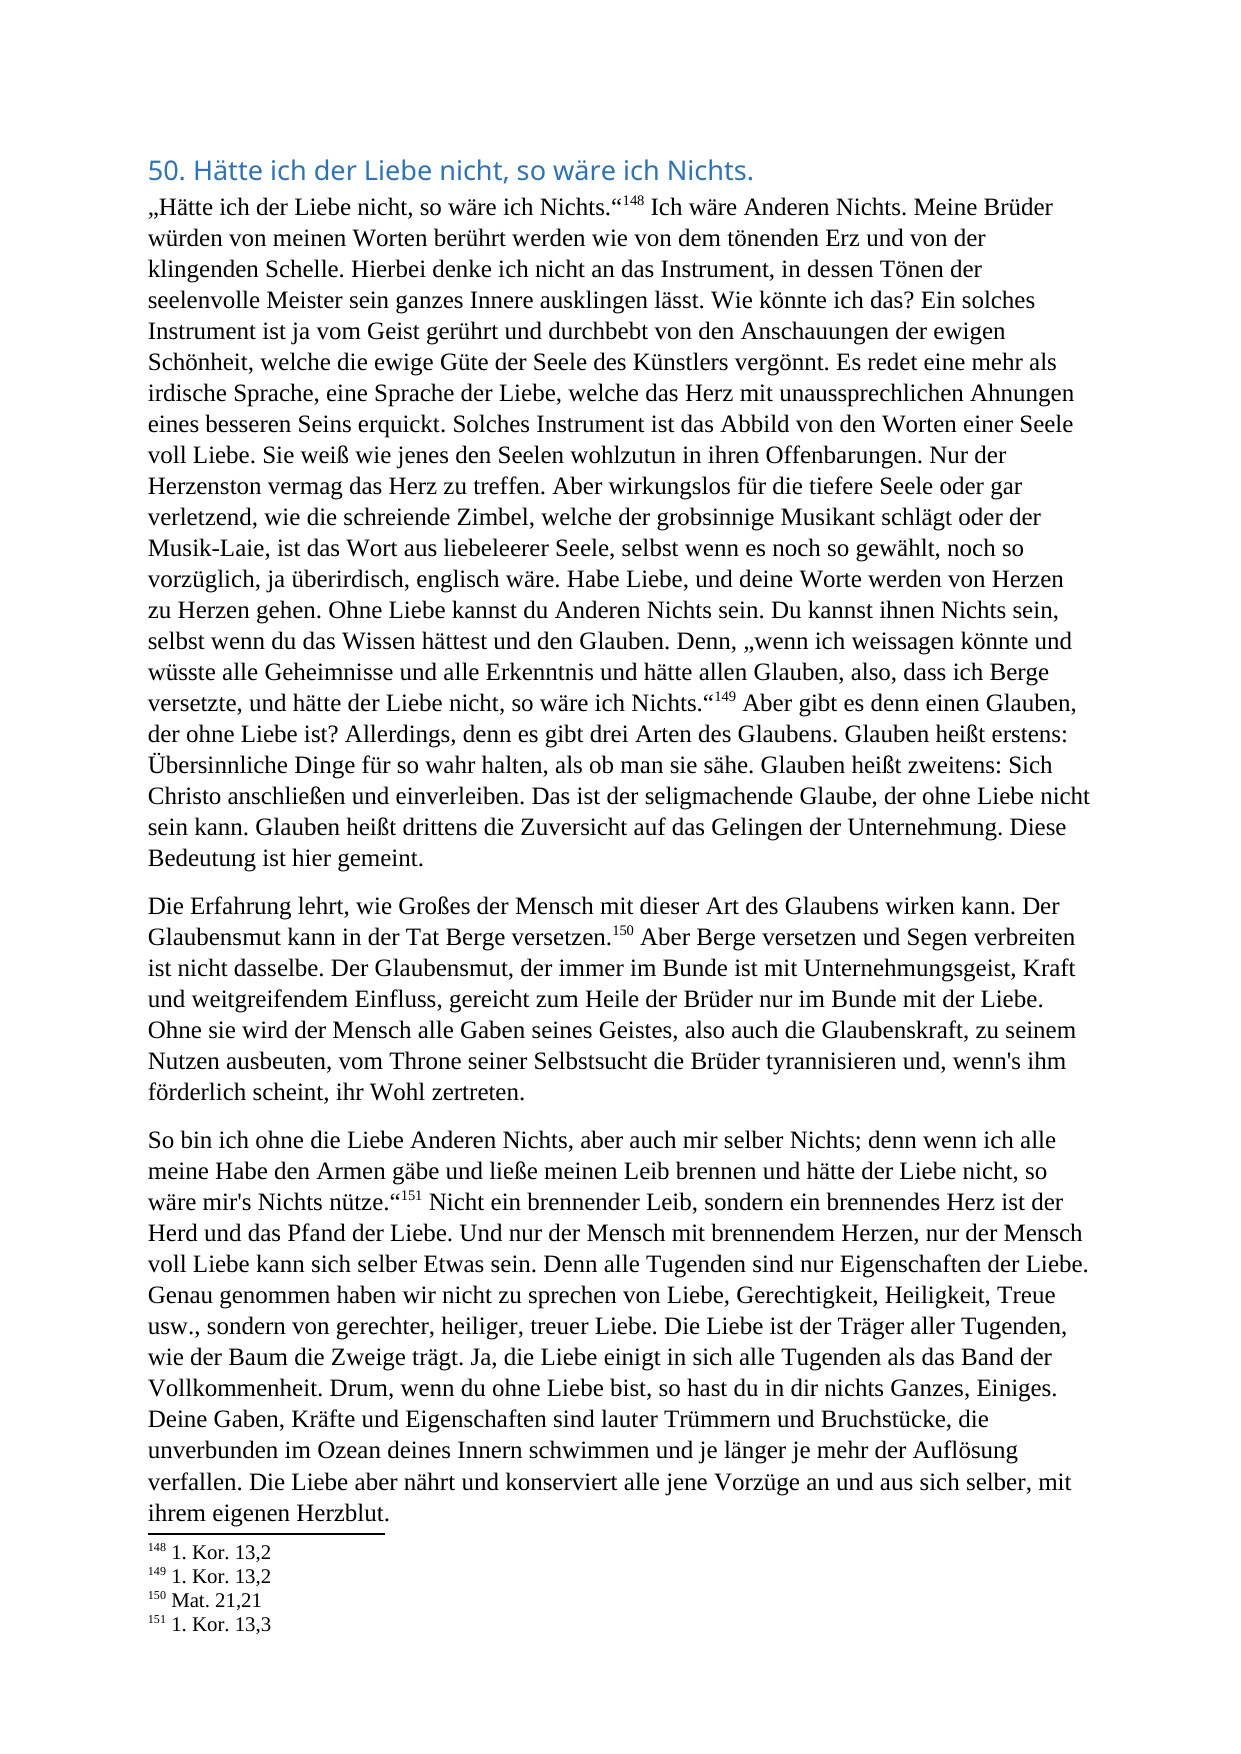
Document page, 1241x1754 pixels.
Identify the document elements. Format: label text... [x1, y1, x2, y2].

text Die Erfahrung lehrt, wie Großes der Mensch mit dieser Art des Glaubens wirken kann. Der Glaubensmut kann in der Tat Berge versetzen. Aber Berge versetzen und Segen verbreiten ist nicht dasselbe. Der Glaubensmut, der immer im Bunde ist mit Unternehmungsgeist, Kraft und weitgreifendem Einfluss, gereicht zum Heile der Brüder nur im Bunde mit der Liebe. Ohne sie wird der Mensch alle Gaben seines Geistes, also auch die Glaubenskraft, zu seinem Nutzen ausbeuten, vom Throne seiner Selbstsucht die Brüder tyrannisieren und, wenn's ihm förderlich scheint, ihr Wohl zertreten. [148, 891, 1093, 1106]
text So bin ich ohne die Liebe Anderen Nichts, aber auch mir selber Nichts; denn wenn ich alle meine Habe den Armen gäbe und ließe meinen Leib brennen und hätte der Liebe nicht, so wäre mir's Nichts nütze.“ Nicht ein brennender Leib, sondern ein brennendes Herz ist der Herd und das Pfand der Liebe. Und nur der Mensch mit brennendem Herzen, nur der Mensch voll Liebe kann sich selber Etwas sein. Denn alle Tugenden sind nur Eigenschaften der Liebe. Genau genommen haben wir nicht zu sprechen von Liebe, Gerechtigkeit, Heiligkeit, Treue usw., sondern von gerechter, heiliger, treuer Liebe. Die Liebe ist der Träger aller Tugenden, wie der Baum die Zweige trägt. Ja, die Liebe einigt in sich alle Tugenden als das Band der Vollkommenheit. Drum, wenn du ohne Liebe bist, so hast du in dir nichts Ganzes, Einiges. Deine Gaben, Kräfte und Eigenschaften sind lauter Trümmern und Bruchstücke, die unverbunden im Ozean deines Innern schwimmen und je länger je mehr der Auflösung verfallen. Die Liebe aber nährt und konserviert alle jene Vorzüge an und aus sich selber, mit ihrem eigenen Herzblut. [148, 1125, 1093, 1526]
text „Hätte ich der Liebe nicht, so wäre ich Nichts.“ Ich wäre Anderen Nichts. Meine Brüder würden von meinen Worten berührt werden wie von dem tönenden Erz und von der klingenden Schelle. Hierbei denke ich nicht an das Instrument, in dessen Tönen der seelenvolle Meister sein ganzes Innere ausklingen lässt. Wie könnte ich das? Ein solches Instrument ist ja vom Geist gerührt und durchbebt von den Anschauungen der ewigen Schönheit, welche die ewige Güte der Seele des Künstlers vergönnt. Es redet eine mehr als irdische Sprache, eine Sprache der Liebe, welche das Herz mit unaussprechlichen Ahnungen eines besseren Seins erquickt. Solches Instrument ist das Abbild von den Worten einer Seele voll Liebe. Sie weiß wie jenes den Seelen wohlzutun in ihren Offenbarungen. Nur der Herzenston vermag das Herz zu treffen. Aber wirkungslos für die tiefere Seele oder gar verletzend, wie die schreiende Zimbel, welche der grobsinnige Musikant schlägt oder der Musik-Laie, ist das Wort aus liebeleerer Seele, selbst wenn es noch so gewählt, noch so vorzüglich, ja überirdisch, englisch wäre. Habe Liebe, und deine Worte werden von Herzen zu Herzen gehen. Ohne Liebe kannst du Anderen Nichts sein. Du kannst ihnen Nichts sein, selbst wenn du das Wissen hättest und den Glauben. Denn, „wenn ich weissagen könnte und wüsste alle Geheimnisse und alle Erkenntnis und hätte allen Glauben, also, dass ich Berge versetzte, und hätte der Liebe nicht, so wäre ich Nichts.“ Aber gibt es denn einen Glauben, der ohne Liebe ist? Allerdings, denn es gibt drei Arten des Glaubens. Glauben heißt erstens: Übersinnliche Dinge für so wahr halten, als ob man sie sähe. Glauben heißt zweitens: Sich Christo anschließen und einverleiben. Das ist der seligmachende Glaube, der ohne Liebe nicht sein kann. Glauben heißt drittens die Zuversicht auf das Gelingen der Unternehmung. Diese Bedeutung ist hier gemeint. [148, 192, 1093, 872]
subtitle 50. Hätte ich der Liebe nicht, so wäre ich Nichts. [148, 152, 1093, 189]
